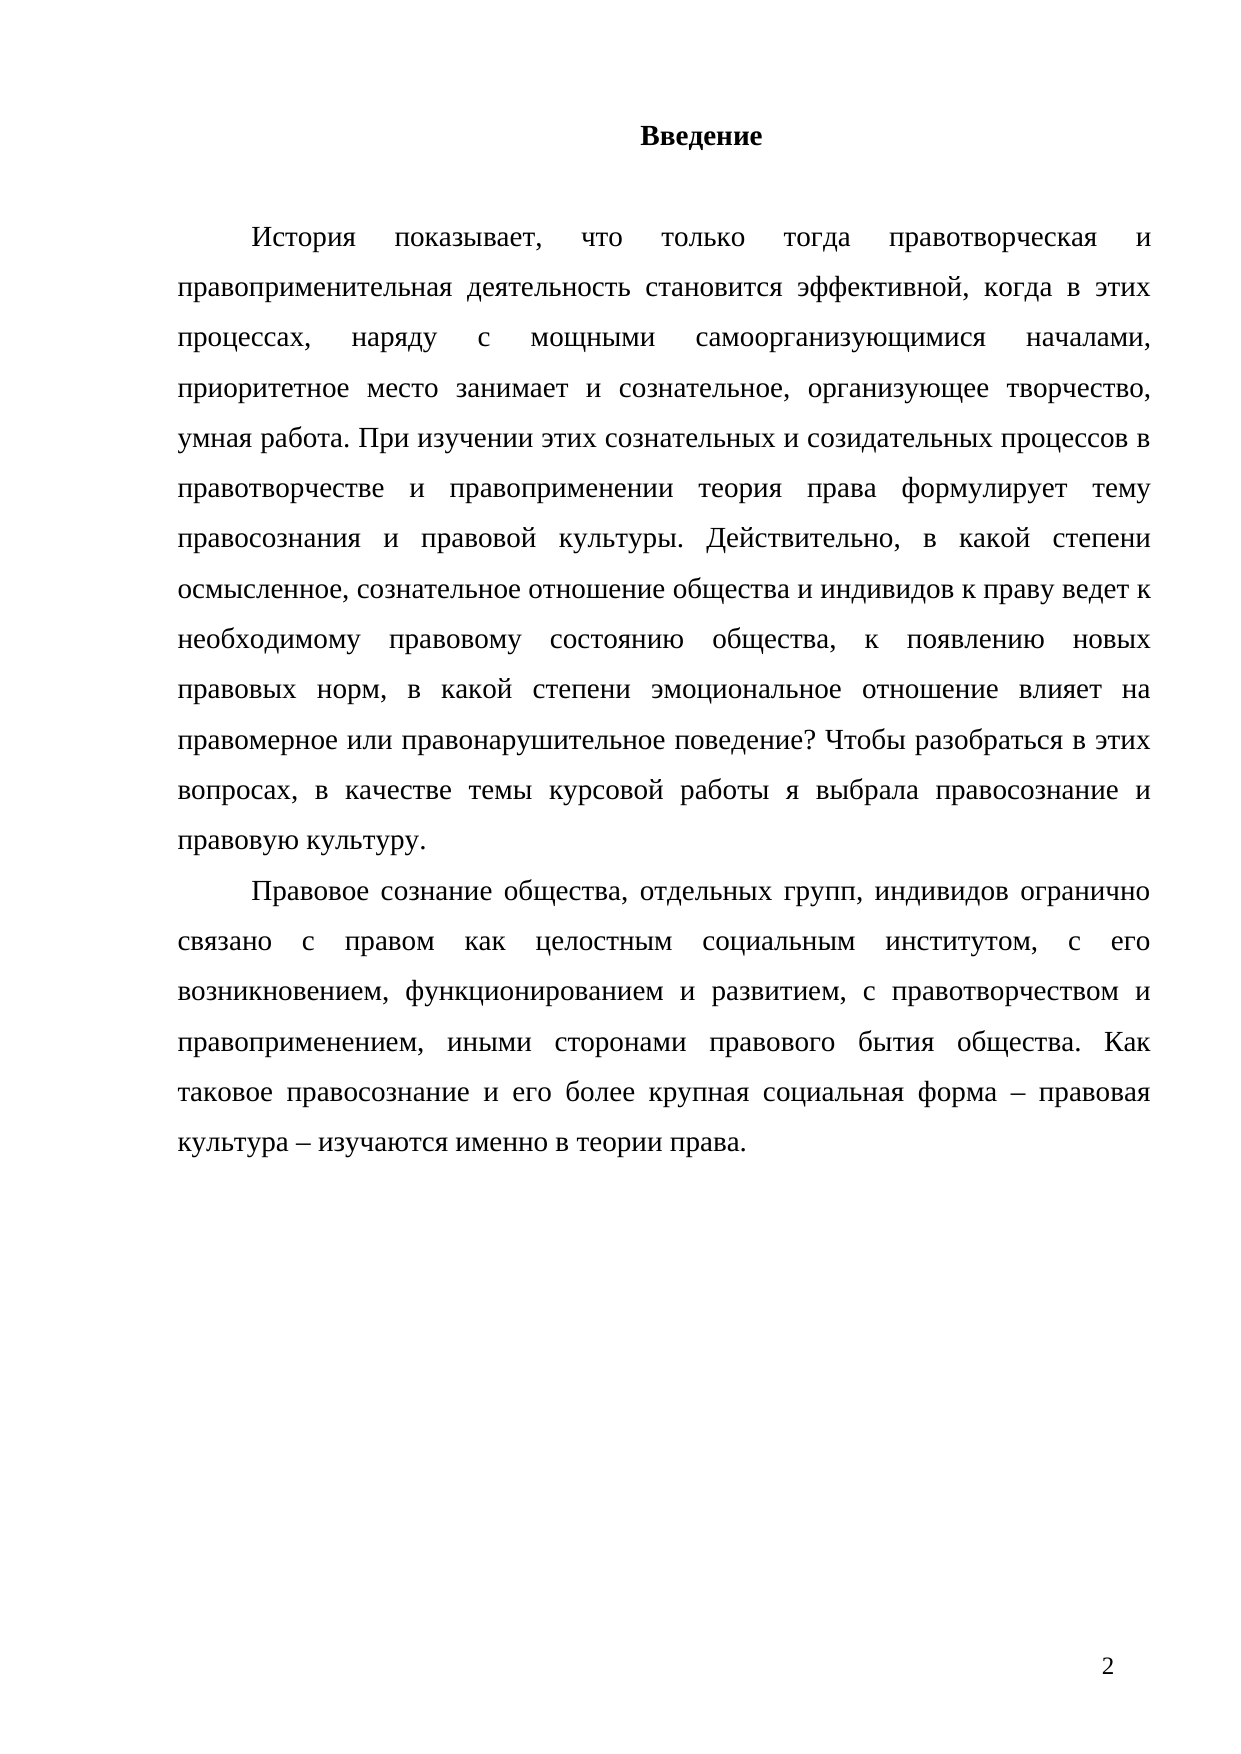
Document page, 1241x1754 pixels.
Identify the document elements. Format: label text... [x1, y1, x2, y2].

text История показывает, что только тогда правотворческая и правоприменительная деятельность становится эффективной, когда в этих процессах, наряду с мощными самоорганизующимися началами, приоритетное место занимает и сознательное, организующее творчество, умная работа. При изучении этих сознательных и созидательных процессов в правотворчестве и правоприменении теория права формулирует тему правосознания и правовой культуры. Действительно, в какой степени осмысленное, сознательное отношение общества и индивидов к праву ведет к необходимому правовому состоянию общества, к появлению новых правовых норм, в какой степени эмоциональное отношение влияет на правомерное или правонарушительное поведение? Чтобы разобраться в этих вопросах, в качестве темы курсовой работы я выбрала правосознание и правовую культуру. [177, 219, 1152, 856]
text Правовое сознание общества, отдельных групп, индивидов огранично связано с правом как целостным социальным институтом, с его возникновением, функционированием и развитием, с правотворчеством и правоприменением, иными сторонами правового бытия общества. Как таковое правосознание и его более крупная социальная форма – правовая культура – изучаются именно в теории права. [177, 873, 1152, 1158]
text Введение [177, 118, 1152, 152]
